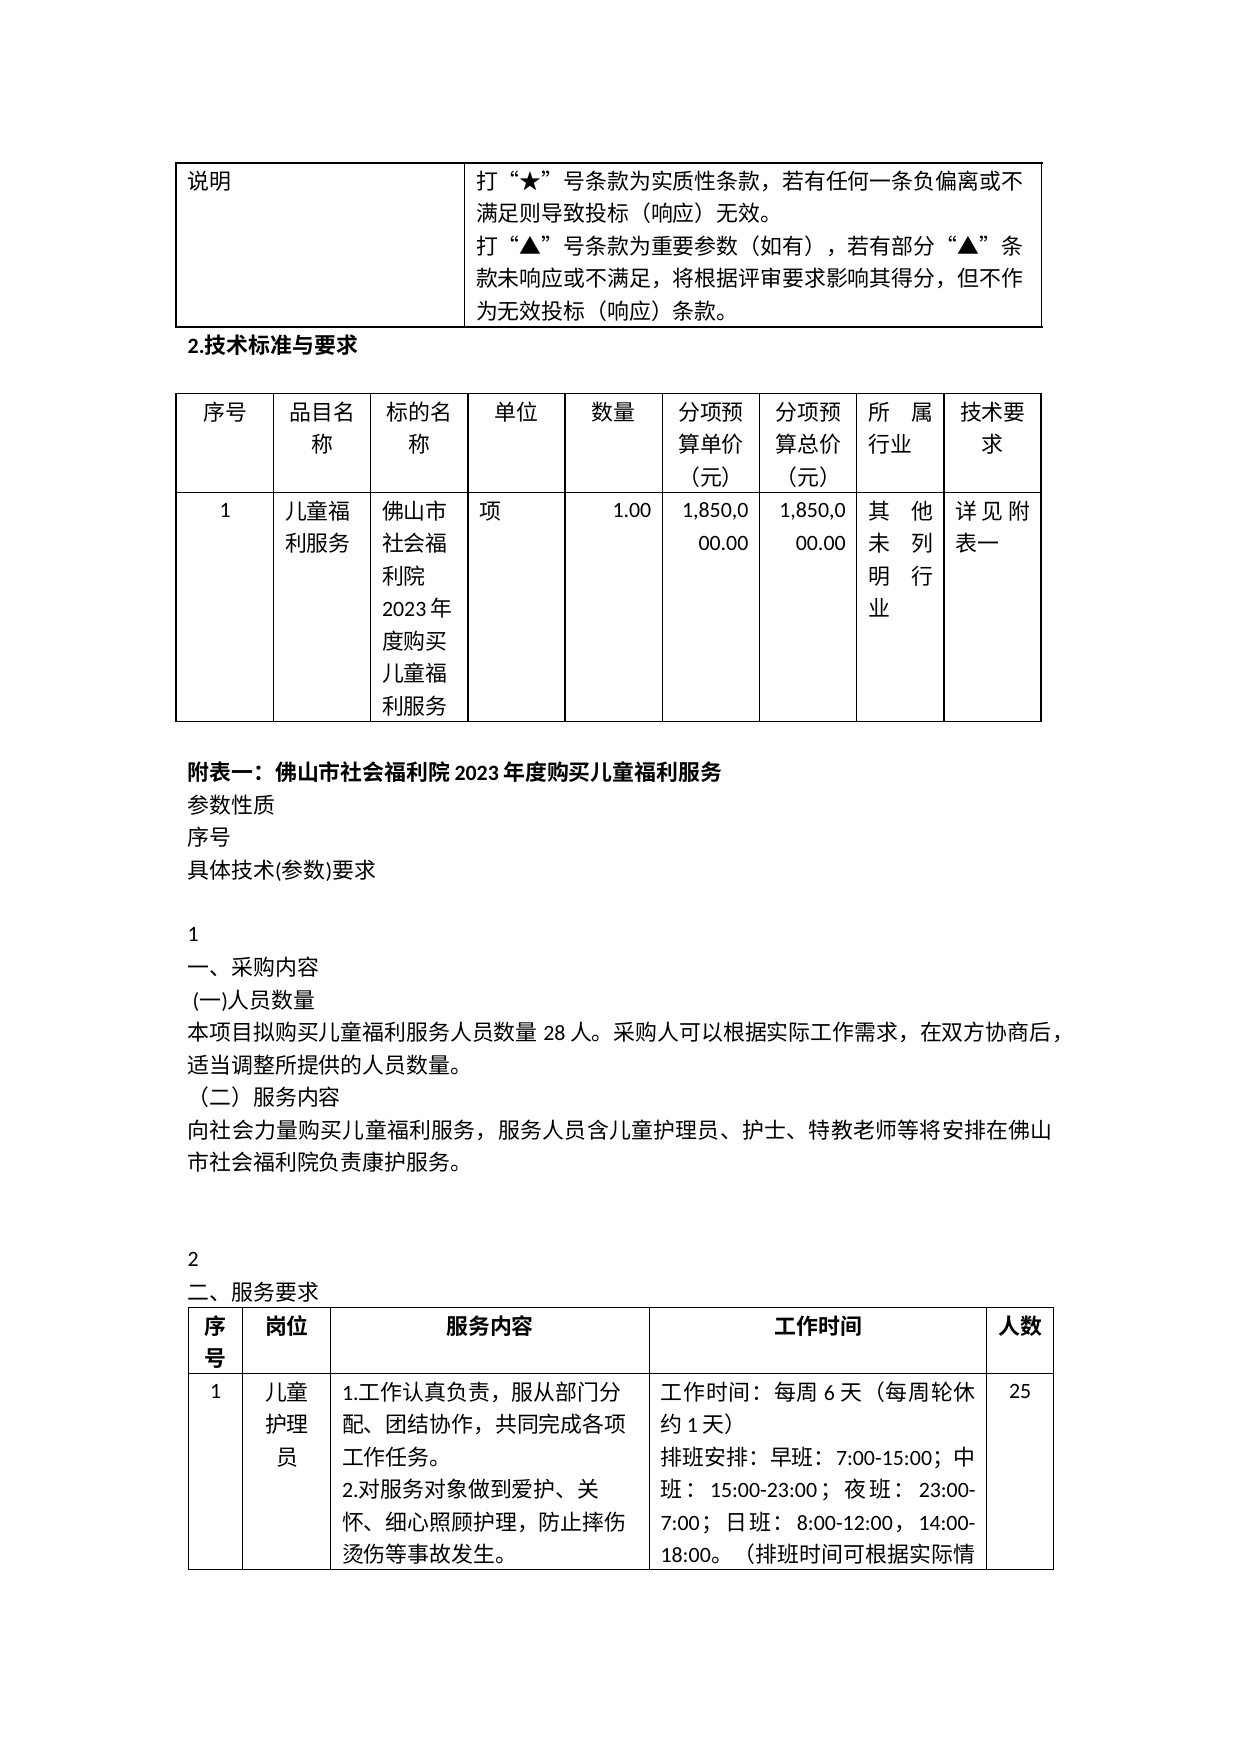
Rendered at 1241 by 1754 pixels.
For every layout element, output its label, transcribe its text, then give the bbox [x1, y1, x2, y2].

table_header 品目名称 [274, 394, 370, 492]
table_cell 项 [469, 493, 564, 721]
table_header 标的名称 [371, 394, 467, 492]
table_header 说明 [177, 164, 464, 326]
table_header 打“★”号条款为实质性条款，若有任何一条负偏离或不满足则导致投标（响应）无效。 打“▲”号条款为重要参数（如有），若有部分“▲”条款未响应或不满足，将根据评审要求影响其得分，但不作为无效投标（响应）条款。 [465, 164, 1041, 326]
text 2.技术标准与要求 [187, 328, 1053, 360]
table_cell 详见附表一 [945, 493, 1040, 721]
table_cell 1.00 [566, 493, 662, 721]
table_cell 1 [177, 493, 273, 721]
text 附表一：佛山市社会福利院2023年度购买儿童福利服务 [187, 755, 1053, 787]
table_header 所属行业 [857, 394, 943, 492]
table_cell 1,850,000.00 [760, 493, 856, 721]
table_header 数量 [566, 394, 662, 492]
table_header 单位 [469, 394, 564, 492]
table_cell 儿童福利服务 [274, 493, 370, 721]
table_header 技术要求 [945, 394, 1040, 492]
table_cell 1,850,000.00 [663, 493, 759, 721]
table_cell 其他未列明行业 [857, 493, 943, 721]
table_header 分项预算总价（元） [760, 394, 856, 492]
table_cell 佛山市社会福利院2023年度购买儿童福利服务 [371, 493, 467, 721]
table_header 序号 [177, 394, 273, 492]
table_header 分项预算单价（元） [663, 394, 759, 492]
